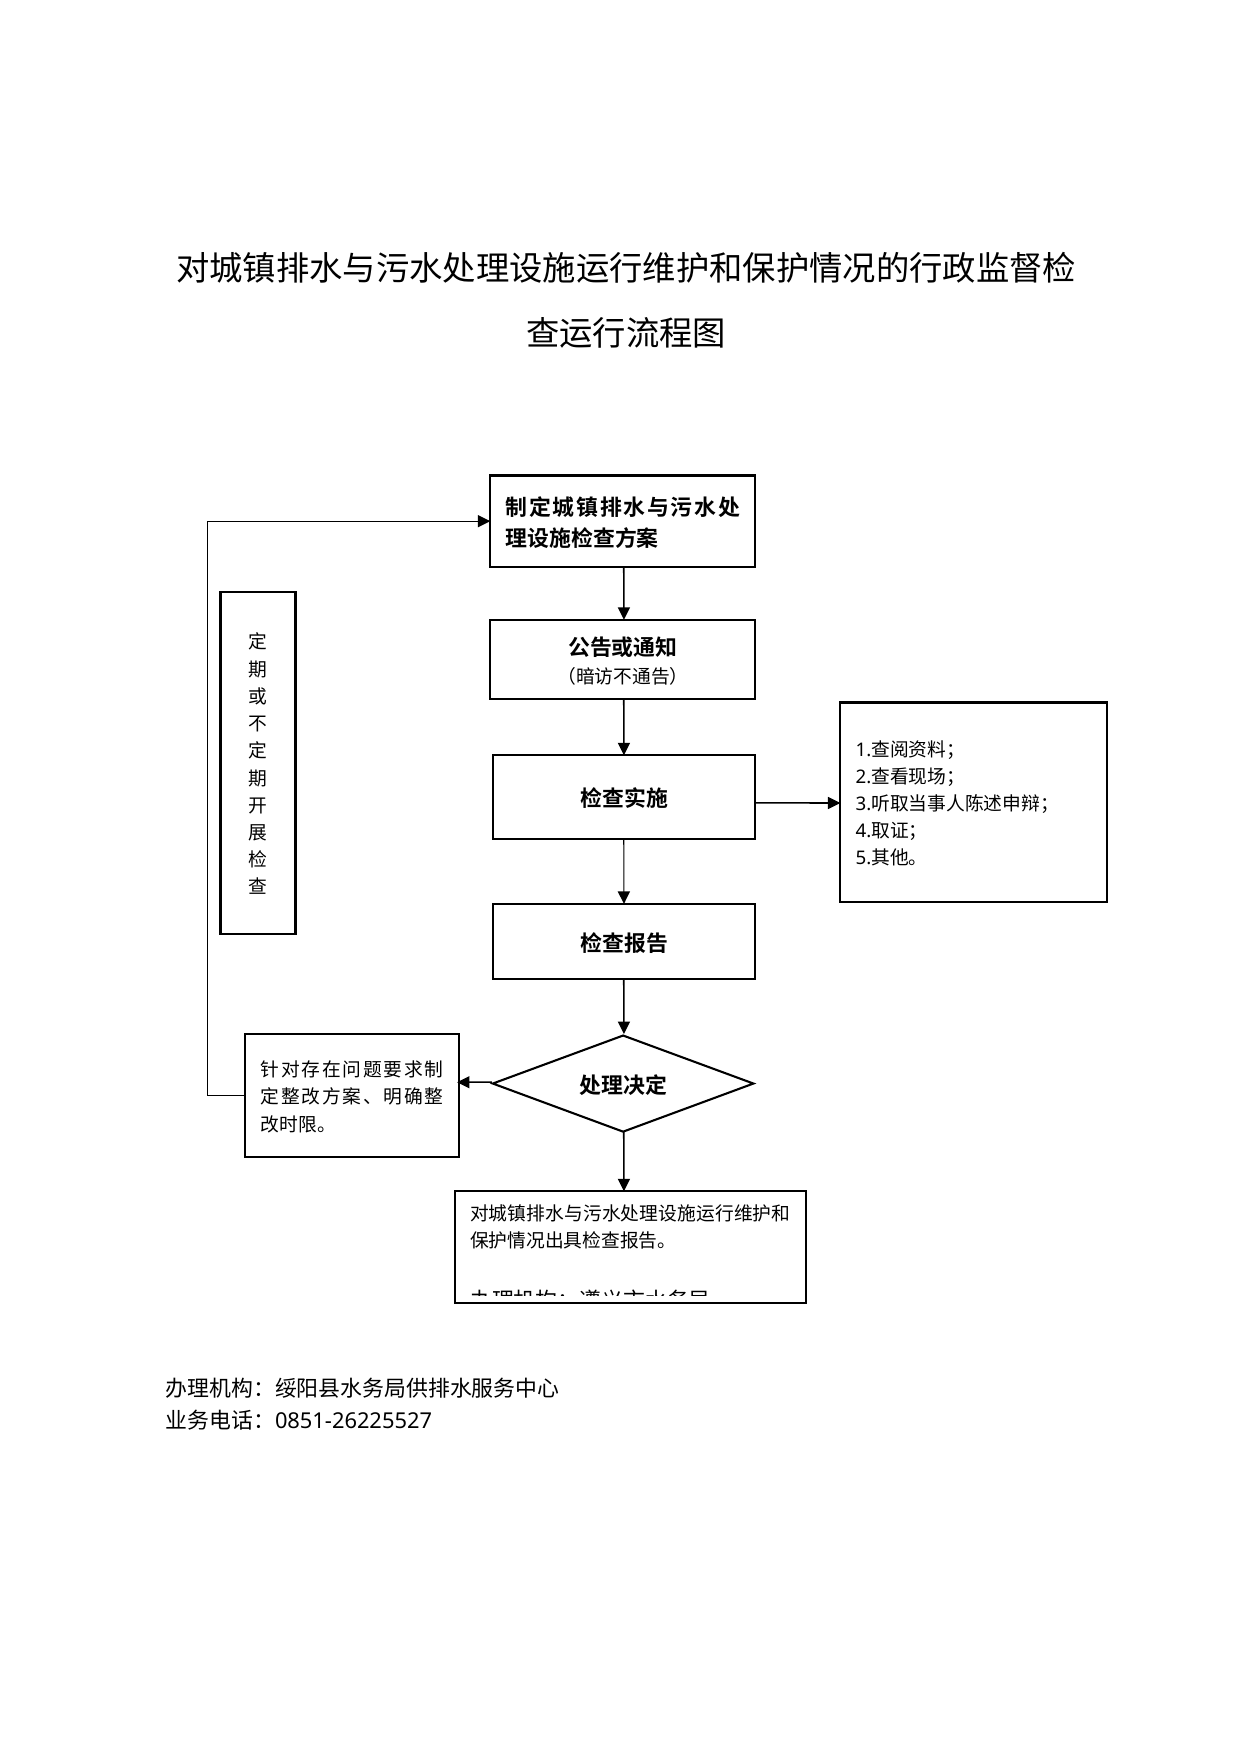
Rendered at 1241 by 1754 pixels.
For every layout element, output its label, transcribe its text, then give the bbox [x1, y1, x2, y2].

text 办理机构：绥阳县水务局供排水服务中心 [165, 1370, 1087, 1403]
text 对城镇排水与污水处理设施运行维护和保护情况的行政监督检查运行流程图 [165, 233, 1087, 363]
text 业务电话：0851-26225527 [165, 1403, 1087, 1435]
